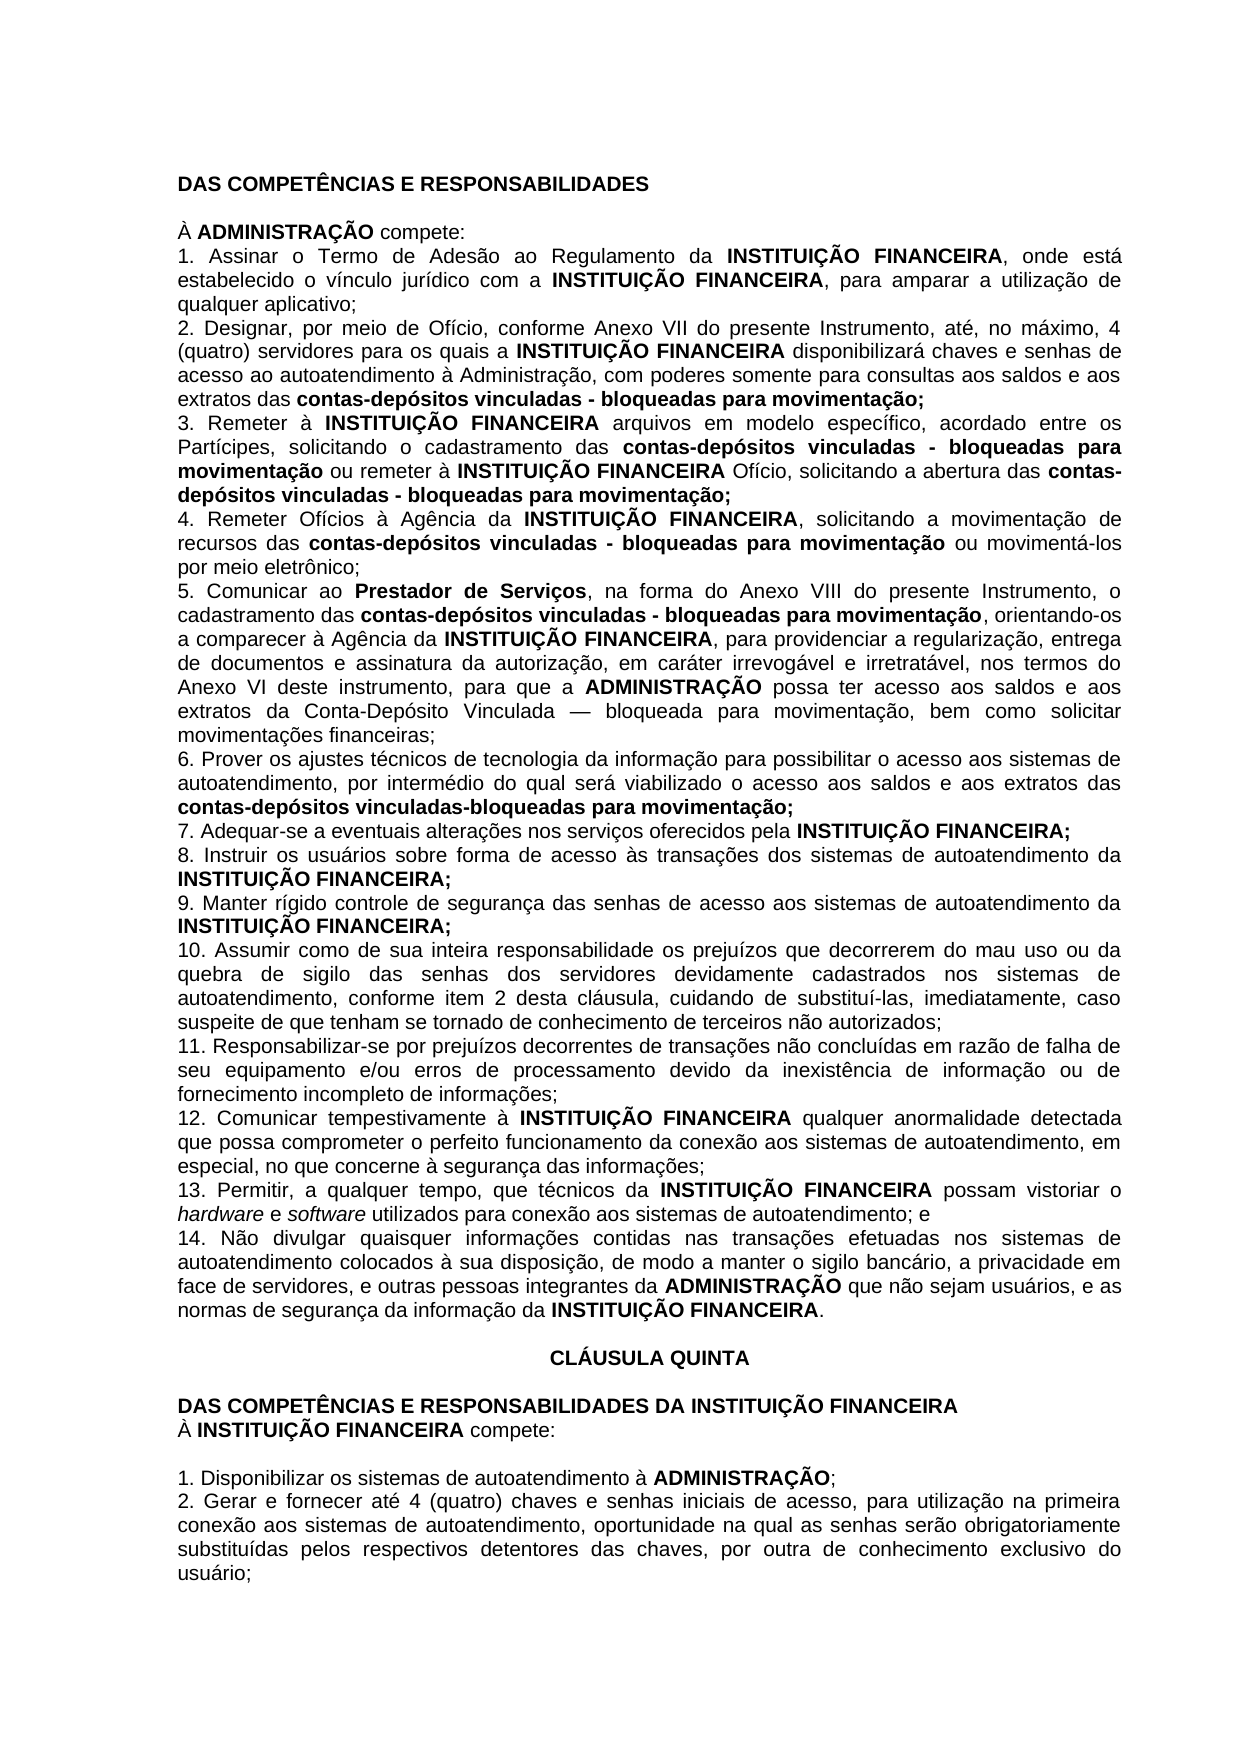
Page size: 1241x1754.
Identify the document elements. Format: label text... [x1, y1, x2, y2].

text 3. Remeter à INSTITUIÇÃO FINANCEIRA arquivos em modelo específico, acordado entre os Partícipes, solicitando o cadastramento das contas-depósitos vinculadas - bloqueadas para movimentação ou remeter à INSTITUIÇÃO FINANCEIRA Ofício, solicitando a abertura das contas-depósitos vinculadas - bloqueadas para movimentação; [177, 411, 1122, 507]
text 1. Disponibilizar os sistemas de autoatendimento à ADMINISTRAÇÃO; [177, 1465, 1122, 1489]
text 4. Remeter Ofícios à Agência da INSTITUIÇÃO FINANCEIRA, solicitando a movimentação de recursos das contas-depósitos vinculadas - bloqueadas para movimentação ou movimentá-los por meio eletrônico; [177, 507, 1122, 579]
text 2. Gerar e fornecer até 4 (quatro) chaves e senhas iniciais de acesso, para utilização na primeira conexão aos sistemas de autoatendimento, oportunidade na qual as senhas serão obrigatoriamente substituídas pelos respectivos detentores das chaves, por outra de conhecimento exclusivo do usuário; [177, 1489, 1122, 1585]
text 11. Responsabilizar-se por prejuízos decorrentes de transações não concluídas em razão de falha de seu equipamento e/ou erros de processamento devido da inexistência de informação ou de fornecimento incompleto de informações; [177, 1034, 1122, 1106]
text 8. Instruir os usuários sobre forma de acesso às transações dos sistemas de autoatendimento da INSTITUIÇÃO FINANCEIRA; [177, 842, 1122, 890]
text 5. Comunicar ao Prestador de Serviços, na forma do Anexo VIII do presente Instrumento, o cadastramento das contas-depósitos vinculadas - bloqueadas para movimentação, orientando-os a comparecer à Agência da INSTITUIÇÃO FINANCEIRA, para providenciar a regularização, entrega de documentos e assinatura da autorização, em caráter irrevogável e irretratável, nos termos do Anexo VI deste instrumento, para que a ADMINISTRAÇÃO possa ter acesso aos saldos e aos extratos da Conta-Depósito Vinculada ― bloqueada para movimentação, bem como solicitar movimentações financeiras; [177, 579, 1122, 747]
text 14. Não divulgar quaisquer informações contidas nas transações efetuadas nos sistemas de autoatendimento colocados à sua disposição, de modo a manter o sigilo bancário, a privacidade em face de servidores, e outras pessoas integrantes da ADMINISTRAÇÃO que não sejam usuários, e as normas de segurança da informação da INSTITUIÇÃO FINANCEIRA. [177, 1226, 1122, 1322]
text 2. Designar, por meio de Ofício, conforme Anexo VII do presente Instrumento, até, no máximo, 4 (quatro) servidores para os quais a INSTITUIÇÃO FINANCEIRA disponibilizará chaves e senhas de acesso ao autoatendimento à Administração, com poderes somente para consultas aos saldos e aos extratos das contas-depósitos vinculadas - bloqueadas para movimentação; [177, 315, 1122, 411]
text DAS COMPETÊNCIAS E RESPONSABILIDADES DA INSTITUIÇÃO FINANCEIRA [177, 1393, 1122, 1417]
text 13. Permitir, a qualquer tempo, que técnicos da INSTITUIÇÃO FINANCEIRA possam vistoriar o hardware e software utilizados para conexão aos sistemas de autoatendimento; e [177, 1178, 1122, 1226]
text À INSTITUIÇÃO FINANCEIRA compete: [177, 1417, 1122, 1441]
text À ADMINISTRAÇÃO compete: [177, 219, 1122, 243]
text 6. Prover os ajustes técnicos de tecnologia da informação para possibilitar o acesso aos sistemas de autoatendimento, por intermédio do qual será viabilizado o acesso aos saldos e aos extratos das contas-depósitos vinculadas-bloqueadas para movimentação; [177, 747, 1122, 818]
text 9. Manter rígido controle de segurança das senhas de acesso aos sistemas de autoatendimento da INSTITUIÇÃO FINANCEIRA; [177, 890, 1122, 938]
text 10. Assumir como de sua inteira responsabilidade os prejuízos que decorrerem do mau uso ou da quebra de sigilo das senhas dos servidores devidamente cadastrados nos sistemas de autoatendimento, conforme item 2 desta cláusula, cuidando de substituí-las, imediatamente, caso suspeite de que tenham se tornado de conhecimento de terceiros não autorizados; [177, 938, 1122, 1034]
text CLÁUSULA QUINTA [177, 1346, 1122, 1369]
text DAS COMPETÊNCIAS E RESPONSABILIDADES [177, 172, 1122, 196]
text 12. Comunicar tempestivamente à INSTITUIÇÃO FINANCEIRA qualquer anormalidade detectada que possa comprometer o perfeito funcionamento da conexão aos sistemas de autoatendimento, em especial, no que concerne à segurança das informações; [177, 1106, 1122, 1178]
text 7. Adequar-se a eventuais alterações nos serviços oferecidos pela INSTITUIÇÃO FINANCEIRA; [177, 818, 1122, 842]
text 1. Assinar o Termo de Adesão ao Regulamento da INSTITUIÇÃO FINANCEIRA, onde está estabelecido o vínculo jurídico com a INSTITUIÇÃO FINANCEIRA, para amparar a utilização de qualquer aplicativo; [177, 243, 1122, 315]
